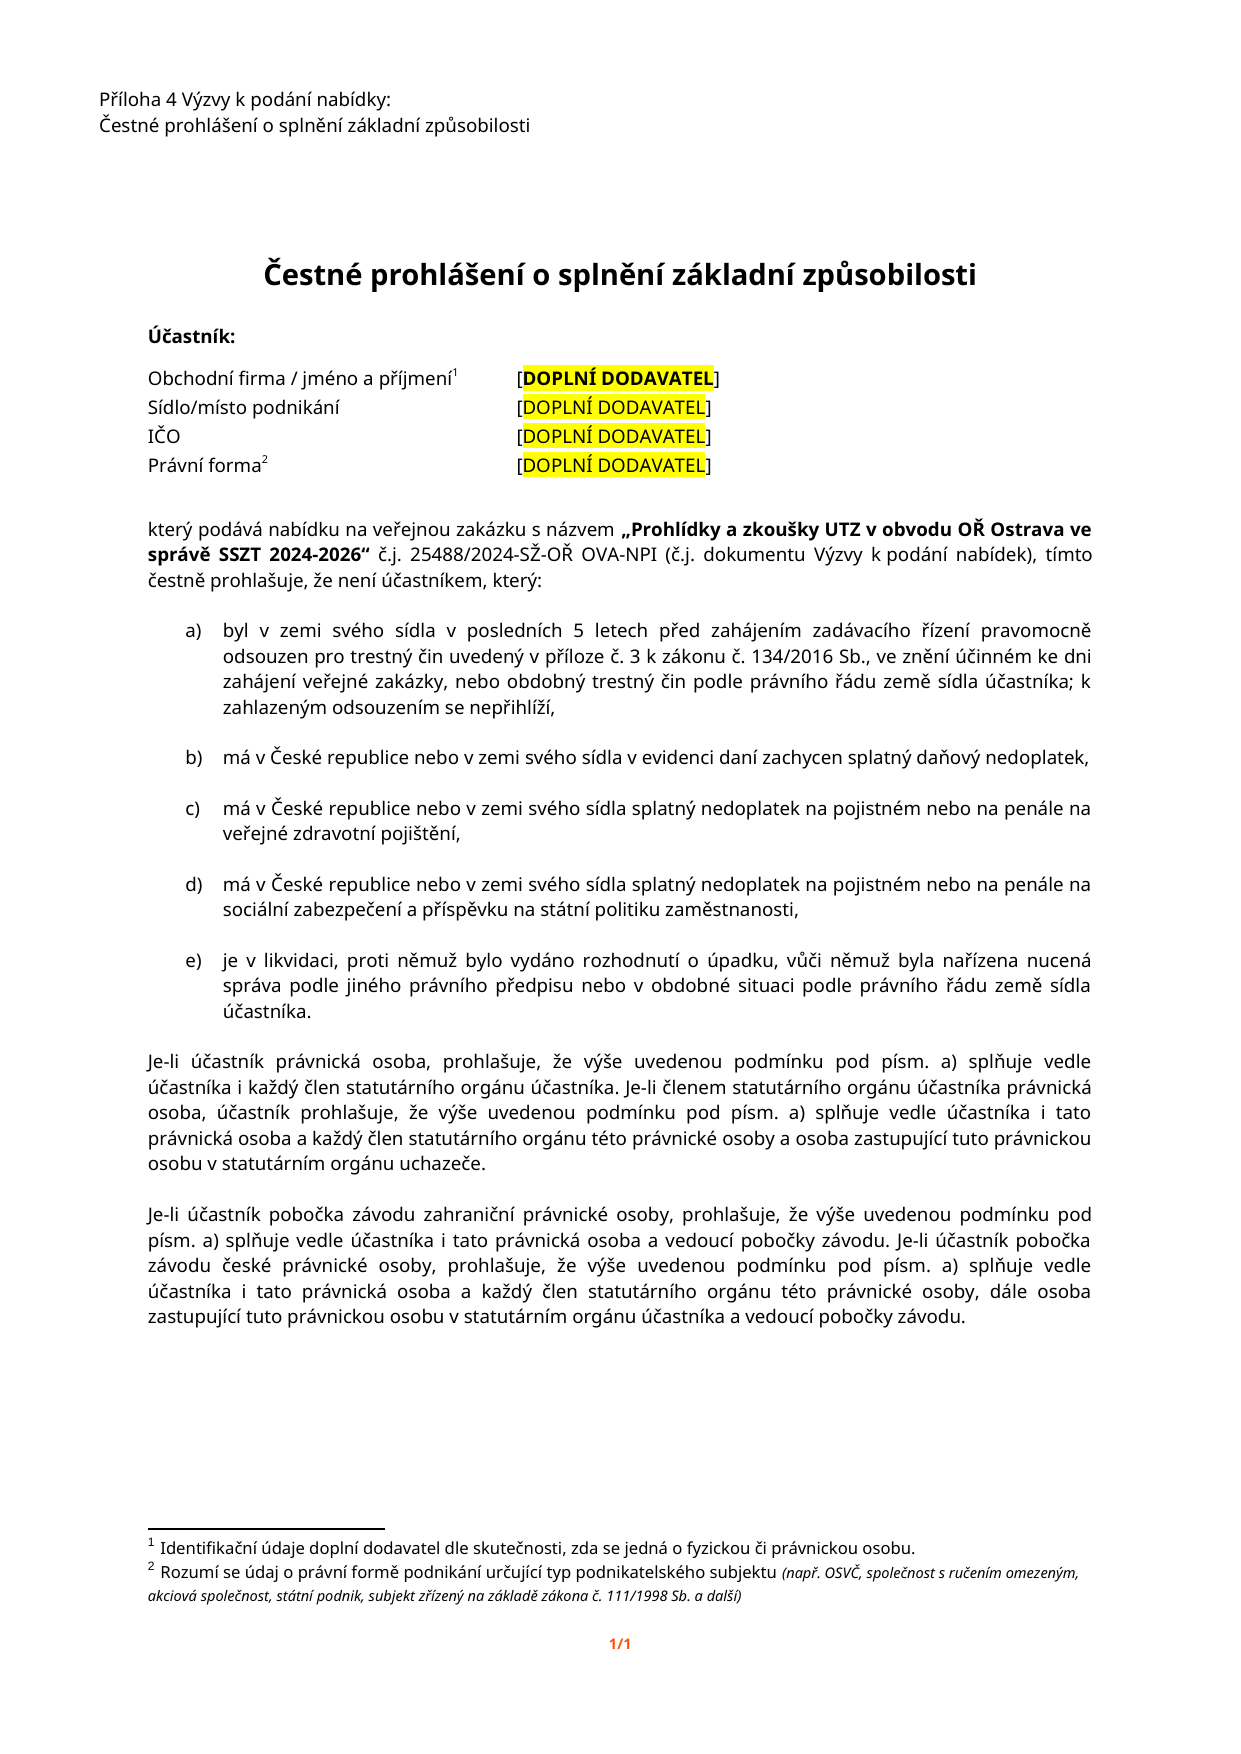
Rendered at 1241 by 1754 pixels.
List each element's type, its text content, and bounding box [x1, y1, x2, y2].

text Právní forma [148, 449, 1093, 478]
title Čestné prohlášení o splnění základní způsobilosti [148, 254, 1093, 293]
text Sídlo/místo podnikání [DOPLNÍ DODAVATEL] [148, 391, 1093, 420]
text Účastník: [148, 318, 1093, 349]
text IČO [148, 420, 1093, 449]
list byl v zemi svého sídla v posledních 5 letech před zahájením zadávacího řízení pravomocně odsouzen pro trestný čin uvedený v příloze č. 3 k zákonu č. 134/2016 Sb., ve znění účinném ke dni zahájení veřejné zakázky, nebo obdobný trestný čin podle právního řádu země sídla účastníka; k zahlazeným odsouzením se nepřihlíží, [185, 617, 1093, 719]
text který podává nabídku na veřejnou zakázku s názvem „Prohlídky a zkoušky UTZ v obvodu OŘ Ostrava ve správě SSZT 2024-2026“ č.j. 25488/2024-SŽ-OŘ OVA-NPI (č.j. dokumentu Výzvy k podání nabídek), tímto čestně prohlašuje, že není účastníkem, který: [148, 516, 1093, 592]
list má v České republice nebo v zemi svého sídla splatný nedoplatek na pojistném nebo na penále na veřejné zdravotní pojištění, [185, 795, 1093, 846]
list má v České republice nebo v zemi svého sídla splatný nedoplatek na pojistném nebo na penále na sociální zabezpečení a příspěvku na státní politiku zaměstnanosti, [185, 871, 1093, 922]
text Je-li účastník pobočka závodu zahraniční právnické osoby, prohlašuje, že výše uvedenou podmínku pod písm. a) splňuje vedle účastníka i tato právnická osoba a vedoucí pobočky závodu. Je-li účastník pobočka závodu české právnické osoby, prohlašuje, že výše uvedenou podmínku pod písm. a) splňuje vedle účastníka i tato právnická osoba a každý člen statutárního orgánu této právnické osoby, dále osoba zastupující tuto právnickou osobu v statutárním orgánu účastníka a vedoucí pobočky závodu. [148, 1202, 1093, 1329]
list je v likvidaci, proti němuž bylo vydáno rozhodnutí o úpadku, vůči němuž byla nařízena nucená správa podle jiného právního předpisu nebo v obdobné situaci podle právního řádu země sídla účastníka. [185, 947, 1093, 1024]
text Obchodní firma / jméno a příjmení [148, 362, 1093, 391]
text Je-li účastník právnická osoba, prohlašuje, že výše uvedenou podmínku pod písm. a) splňuje vedle účastníka i každý člen statutárního orgánu účastníka. Je-li členem statutárního orgánu účastníka právnická osoba, účastník prohlašuje, že výše uvedenou podmínku pod písm. a) splňuje vedle účastníka i tato právnická osoba a každý člen statutárního orgánu této právnické osoby a osoba zastupující tuto právnickou osobu v statutárním orgánu uchazeče. [148, 1049, 1093, 1176]
list má v České republice nebo v zemi svého sídla v evidenci daní zachycen splatný daňový nedoplatek, [185, 744, 1093, 770]
